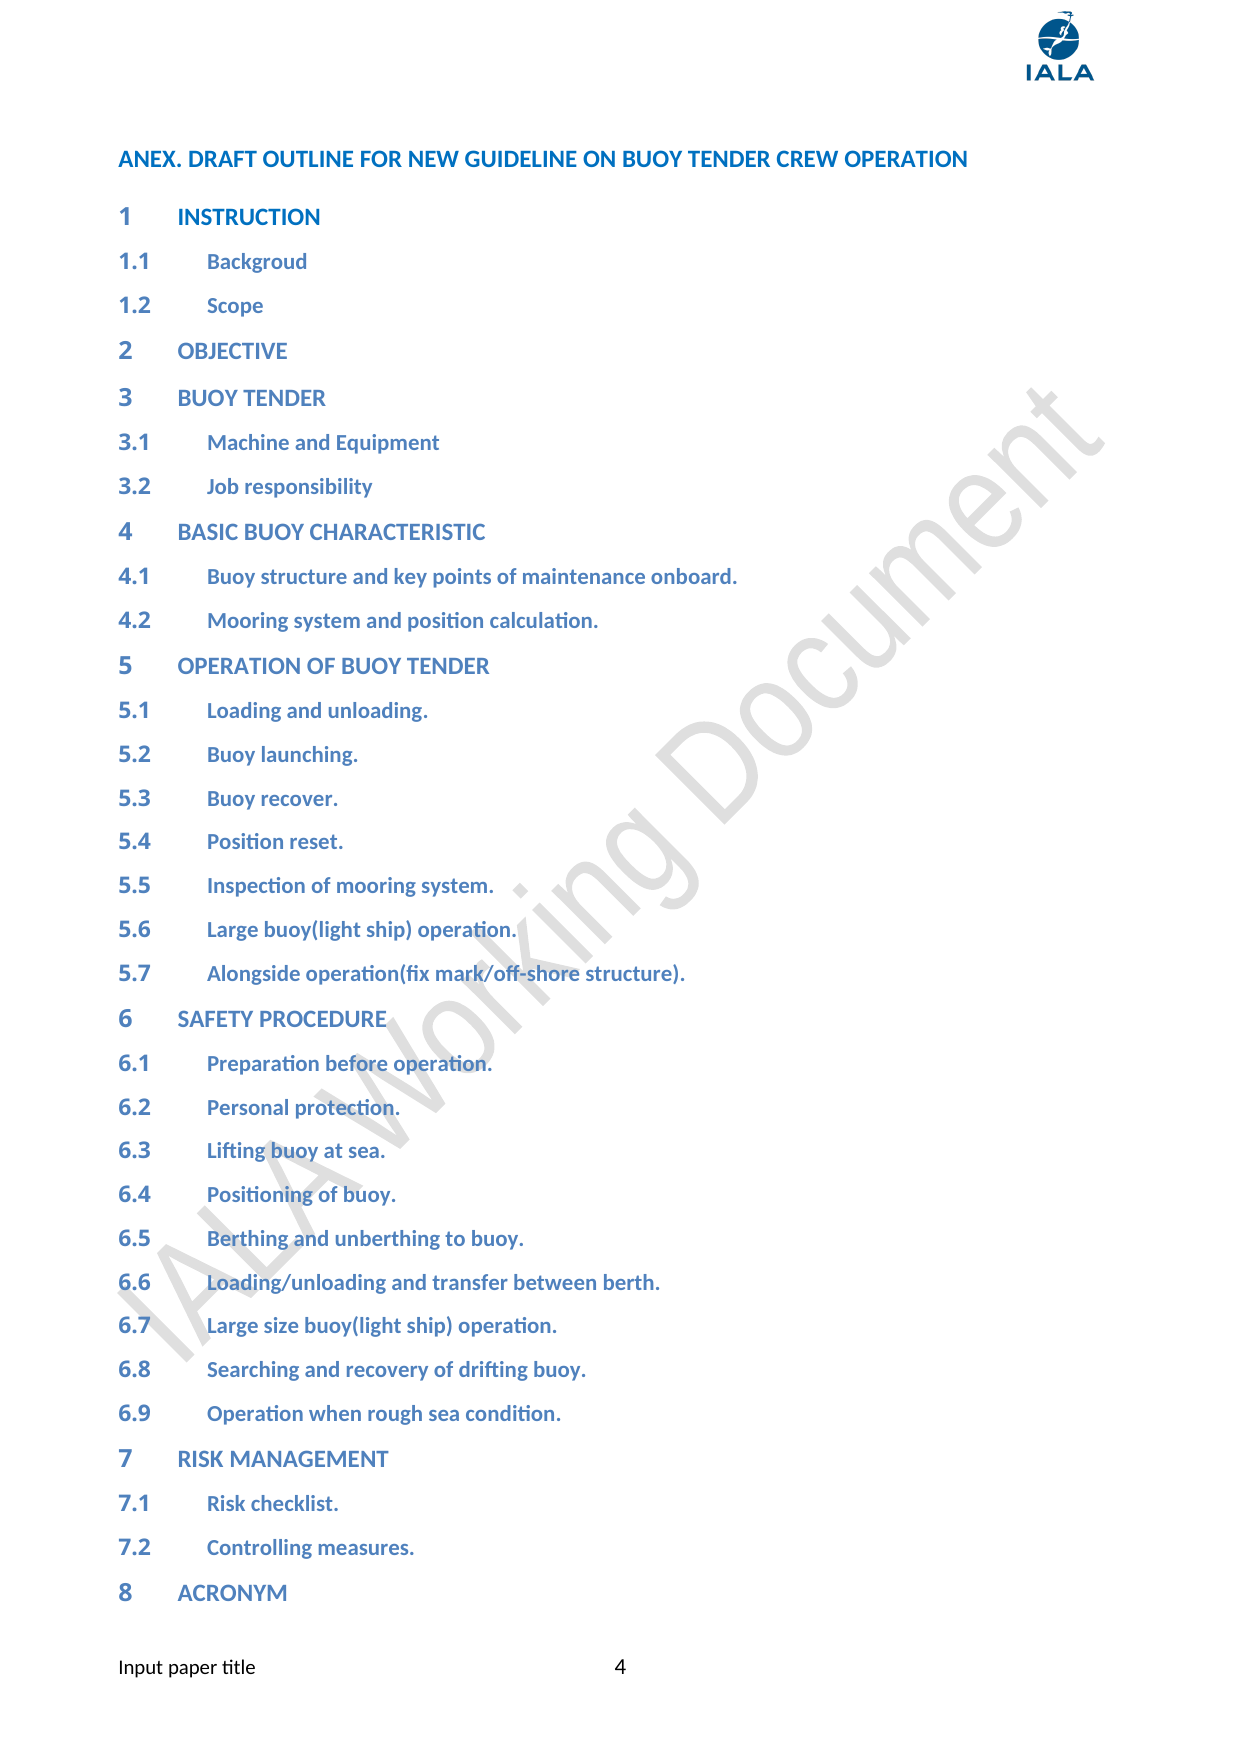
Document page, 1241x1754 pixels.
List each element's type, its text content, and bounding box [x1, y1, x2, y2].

subtitle Basic buoy characteristic [118, 513, 1122, 547]
subtitle Positioning of buoy. [118, 1178, 1122, 1209]
subtitle Operation when rough sea condition. [118, 1397, 1122, 1428]
subtitle Buoy launching. [118, 738, 1122, 769]
subtitle Operation of buoy tender [118, 647, 1122, 681]
subtitle Inspection of mooring system. [118, 869, 1122, 900]
subtitle Machine and Equipment [118, 426, 1122, 457]
subtitle Preparation before operation. [118, 1047, 1122, 1078]
subtitle INSTRUCTION [118, 199, 1122, 233]
subtitle Position reset. [118, 825, 1122, 856]
subtitle Lifting buoy at sea. [118, 1134, 1122, 1166]
subtitle Loading and unloading. [118, 694, 1122, 725]
subtitle Mooring system and position calculation. [118, 604, 1122, 635]
subtitle Job responsibility [118, 469, 1122, 501]
subtitle Risk checklist. [118, 1487, 1122, 1518]
subtitle Alongside operation(fix mark/off-shore structure). [118, 956, 1122, 988]
subtitle Loading/unloading and transfer between berth. [118, 1266, 1122, 1297]
subtitle acronym [118, 1574, 1122, 1609]
subtitle Objective [118, 333, 1122, 367]
subtitle Controlling measures. [118, 1531, 1122, 1562]
list ANEX. Draft Outline for New Guideline on Buoy Tender Crew Operation [118, 143, 1122, 174]
subtitle risk management [118, 1441, 1122, 1474]
subtitle Large size buoy(light ship) operation. [118, 1309, 1122, 1341]
subtitle Large buoy(light ship) operation. [118, 913, 1122, 944]
subtitle Backgroud [118, 245, 1122, 276]
subtitle safety procedure [118, 1000, 1122, 1034]
subtitle Searching and recovery of drifting buoy. [118, 1353, 1122, 1384]
subtitle Personal protection. [118, 1091, 1122, 1122]
subtitle Scope [118, 289, 1122, 320]
subtitle buoy tender [118, 379, 1122, 413]
subtitle Buoy structure and key points of maintenance onboard. [118, 560, 1122, 591]
subtitle Buoy recover. [118, 781, 1122, 813]
picture [1011, 3, 1106, 96]
subtitle Berthing and unberthing to buoy. [118, 1222, 1122, 1253]
